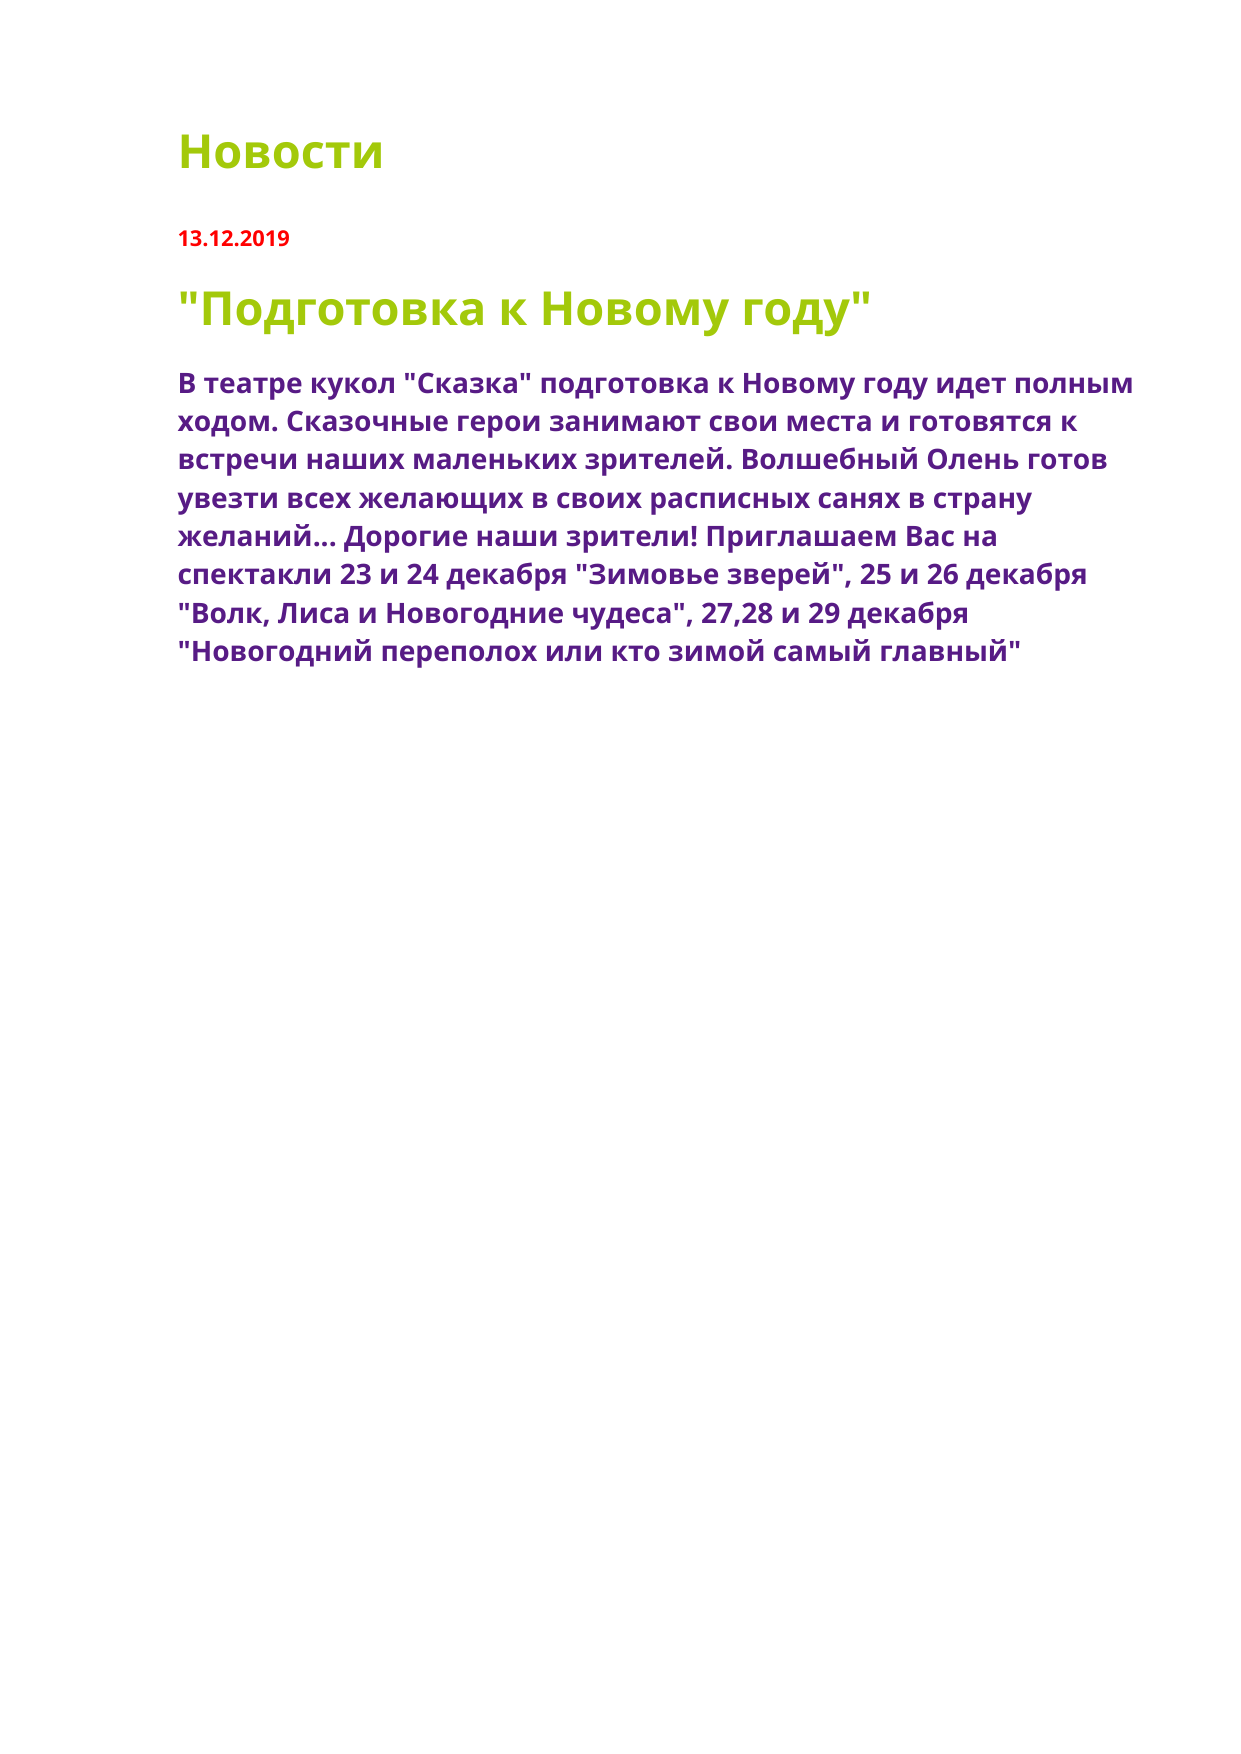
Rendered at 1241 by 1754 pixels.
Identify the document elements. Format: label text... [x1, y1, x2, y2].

text Новости [177, 118, 1152, 182]
text "Подготовка к Новому году" [177, 276, 1152, 339]
text В театре кукол "Сказка" подготовка к Новому году идет полным ходом. Сказочные герои занимают свои места и готовятся к встречи наших маленьких зрителей. Волшебный Олень готов увезти всех желающих в своих расписных санях в страну желаний... Дорогие наши зрители! Приглашаем Вас на спектакли 23 и 24 декабря "Зимовье зверей", 25 и 26 декабря "Волк, Лиса и Новогодние чудеса", 27,28 и 29 декабря "Новогодний переполох или кто зимой самый главный" [177, 363, 1152, 670]
text 13.12.2019 [177, 205, 1152, 252]
